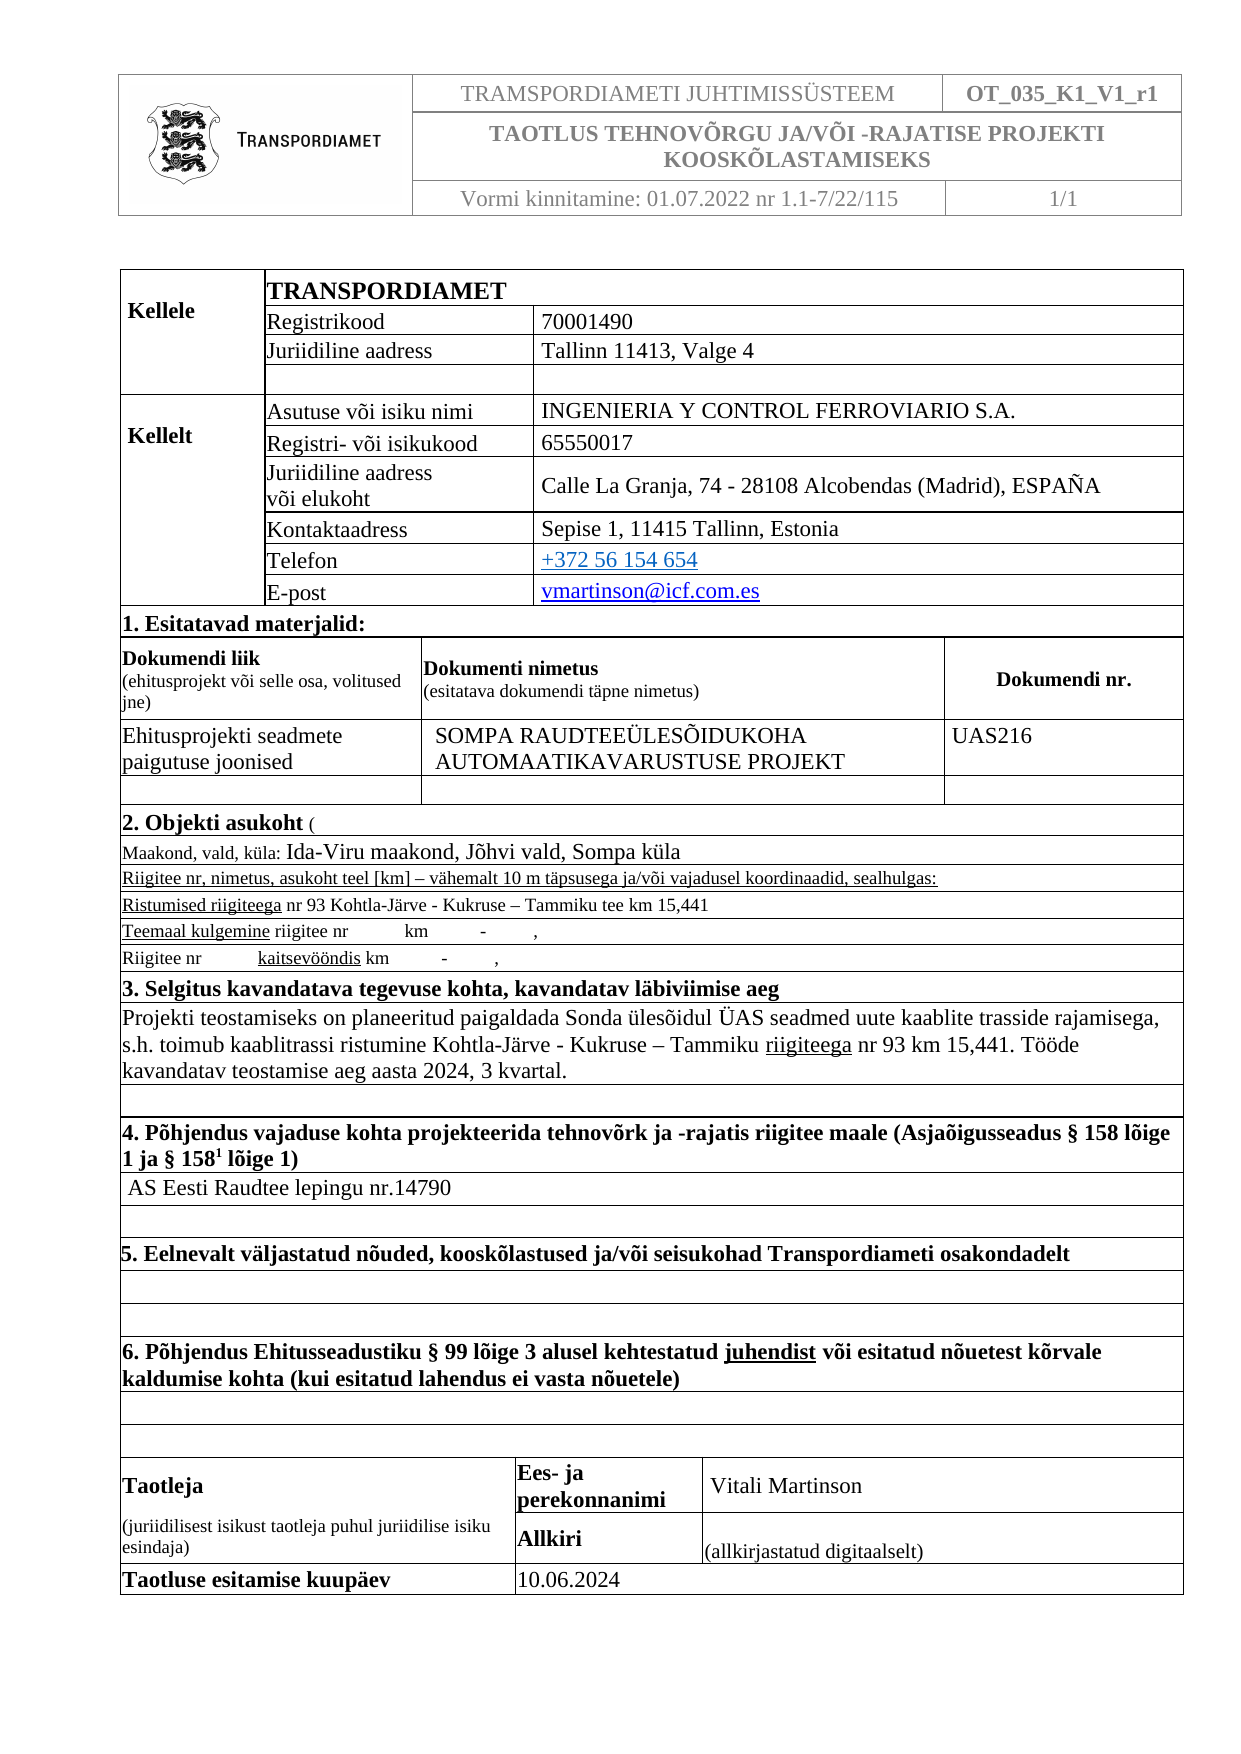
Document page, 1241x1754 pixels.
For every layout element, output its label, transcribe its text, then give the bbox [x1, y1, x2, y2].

table_cell 3. Selgitus kavandatava tegevuse kohta, kavandatav läbiviimise aeg [121, 972, 1183, 1002]
table_cell 2. Objekti asukoht ( [121, 805, 1183, 835]
table_cell Riigitee nr, nimetus, asukoht teel [km] – vähemalt 10 m täpsusega ja/või vajadusel koordinaadid, sealhulgas: [121, 865, 1183, 891]
table_cell 6. Põhjendus Ehitusseadustiku § 99 lõige 3 alusel kehtestatud juhendist või esitatud nõuetest kõrvale kaldumise kohta (kui esitatud lahendus ei vasta nõuetele) [121, 1337, 1183, 1391]
table_cell Maakond, vald, küla: Ida-Viru maakond, Jõhvi vald, Sompa küla [121, 836, 1183, 864]
table_cell Ees- ja perekonnanimi [516, 1458, 702, 1512]
table_cell [534, 365, 1183, 393]
table_cell Telefon [266, 544, 533, 574]
table_cell Registrikood [266, 306, 533, 334]
table_cell Asutuse või isiku nimi [266, 395, 533, 425]
table_cell Vitali Martinson [703, 1458, 1183, 1512]
table_cell [121, 776, 421, 804]
table_cell [121, 1392, 1183, 1424]
table_cell [121, 1085, 1183, 1116]
table_cell Teemaal kulgemine riigitee nr km - , [121, 919, 1183, 944]
table_cell +372 56 154 654 [534, 544, 1183, 574]
table_cell 65550017 [534, 426, 1183, 456]
table_cell 70001490 [534, 306, 1183, 334]
table_cell (juriidilisest isikust taotleja puhul juriidilise isiku esindaja) [121, 1512, 515, 1563]
table_cell 10.06.2024 [516, 1564, 1183, 1594]
table_cell Taotluse esitamise kuupäev [121, 1564, 515, 1594]
table_cell (allkirjastatud digitaalselt) [703, 1513, 1183, 1563]
table_cell SOMPA RAUDTEEÜLESÕIDUKOHA AUTOMAATIKAVARUSTUSE PROJEKT [422, 720, 944, 774]
table_cell Ristumised riigiteega nr 93 Kohtla-Järve - Kukruse – Tammiku tee km 15,441 [121, 892, 1183, 917]
table_cell [121, 1425, 1183, 1457]
table_cell Allkiri [516, 1513, 702, 1563]
table_cell Dokumendi nr. [945, 638, 1183, 719]
table_cell [945, 776, 1183, 804]
table_cell UAS216 [945, 720, 1183, 774]
table_cell Dokumendi liik (ehitusprojekt või selle osa, volitused jne) [121, 638, 421, 719]
table_cell Taotleja [121, 1458, 515, 1512]
table_header TRANSPORDIAMET [266, 270, 1183, 304]
table_cell [121, 1304, 1183, 1336]
table_cell Juriidiline aadress [266, 335, 533, 364]
table_header Kellele [121, 270, 264, 393]
table_cell [422, 776, 944, 804]
table_cell Juriidiline aadress või elukoht [266, 457, 533, 511]
picture [129, 85, 402, 204]
table_cell [121, 1206, 1183, 1237]
table_cell Sepise 1, 11415 Tallinn, Estonia [534, 513, 1183, 543]
table_cell Riigitee nr kaitsevööndis km - , [121, 945, 1183, 971]
table_cell Kellelt [121, 395, 264, 605]
table_cell Dokumenti nimetus (esitatava dokumendi täpne nimetus) [422, 638, 944, 719]
table_cell Calle La Granja, 74 - 28108 Alcobendas (Madrid), ESPAÑA [534, 457, 1183, 511]
table_cell [121, 1271, 1183, 1303]
table_cell 4. Põhjendus vajaduse kohta projekteerida tehnovõrk ja -rajatis riigitee maale (Asjaõigusseadus § 158 lõige 1 ja § 1581 lõige 1) [121, 1118, 1183, 1172]
table_cell Registri- või isikukood [266, 426, 533, 456]
table_cell E-post [266, 575, 533, 605]
table_cell Tallinn 11413, Valge 4 [534, 335, 1183, 364]
table_cell AS Eesti Raudtee lepingu nr.14790 [121, 1173, 1183, 1204]
table_cell vmartinson@icf.com.es [534, 575, 1183, 605]
table_cell Kontaktaadress [266, 513, 533, 543]
table_cell Ehitusprojekti seadmete paigutuse joonised [121, 720, 421, 774]
table_cell 5. Eelnevalt väljastatud nõuded, kooskõlastused ja/või seisukohad Transpordiameti osakondadelt [121, 1238, 1183, 1270]
table_cell 1. Esitatavad materjalid: [121, 606, 1183, 636]
table_cell INGENIERIA Y CONTROL FERROVIARIO S.A. [534, 395, 1183, 425]
table_cell Projekti teostamiseks on planeeritud paigaldada Sonda ülesõidul ÜAS seadmed uute kaablite trasside rajamisega, s.h. toimub kaablitrassi ristumine Kohtla-Järve - Kukruse – Tammiku riigiteega nr 93 km 15,441. Tööde kavandatav teostamise aeg aasta 2024, 3 kvartal. [121, 1003, 1183, 1083]
table_cell [266, 365, 533, 393]
